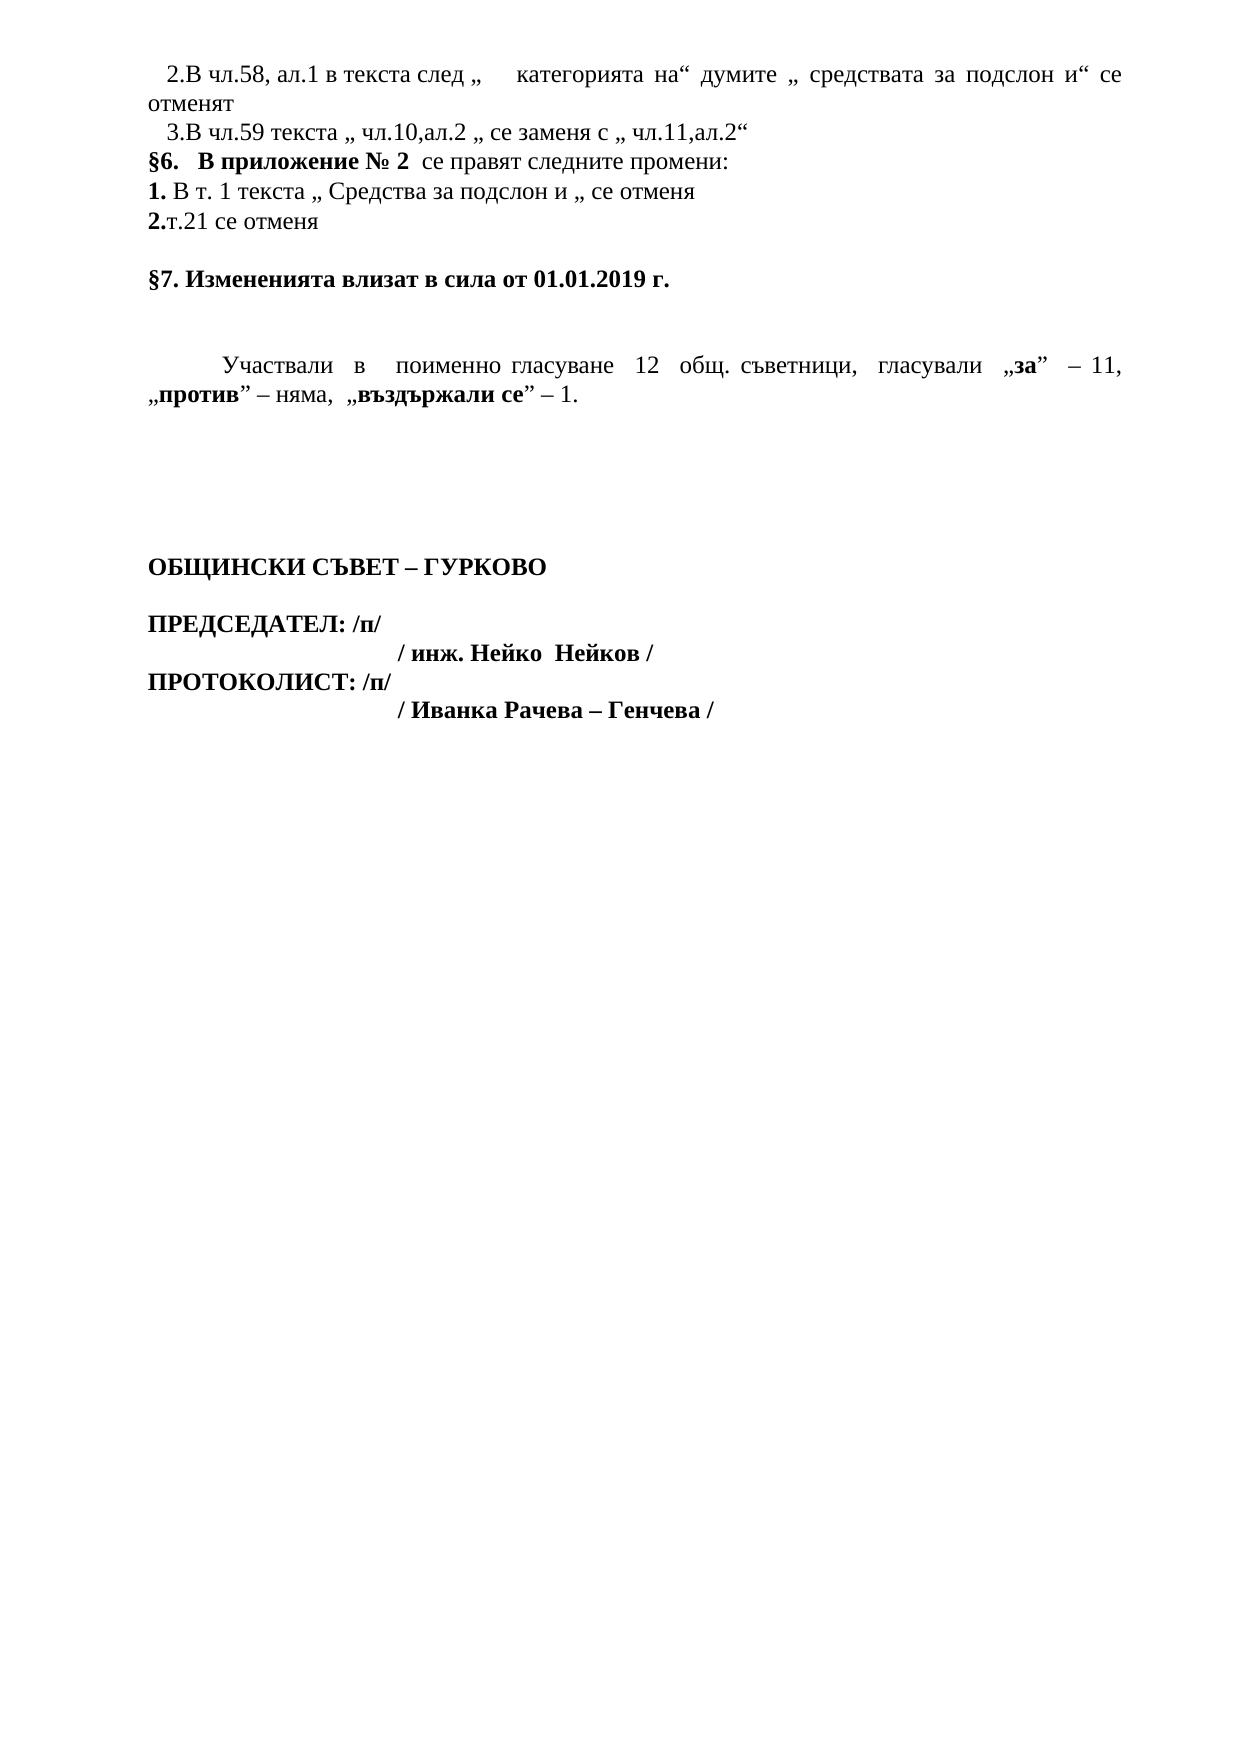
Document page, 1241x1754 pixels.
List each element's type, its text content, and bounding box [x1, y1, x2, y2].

text ПРЕДСЕДАТЕЛ: /п/ [148, 609, 1122, 638]
text ПРОТОКОЛИСТ: /п/ [148, 667, 1122, 695]
text §6. В приложение № 2 се правят следните промени: [148, 145, 1122, 175]
text 2.В чл.58, ал.1 в текста след „ категорията на“ думите „ средствата за подслон и“ се отменят [148, 59, 1122, 117]
text 3.В чл.59 текста „ чл.10,ал.2 „ се заменя с „ чл.11,ал.2“ [148, 117, 1122, 145]
text 2.т.21 се отменя [148, 205, 1122, 235]
text §7. Измененията влизат в сила от 01.01.2019 г. [148, 264, 1122, 293]
text / Иванка Рачева – Генчева / [148, 695, 1122, 724]
text 1. В т. 1 текста „ Средства за подслон и „ се отменя [148, 175, 1122, 205]
text / инж. Нейко Нейков / [148, 638, 1122, 667]
text Участвали в поименно гласуване 12 общ. съветници, гласували „за” – 11, „против” – няма, „въздържали се” – 1. [148, 350, 1122, 408]
text ОБЩИНСКИ СЪВЕТ – ГУРКОВО [148, 552, 1122, 580]
